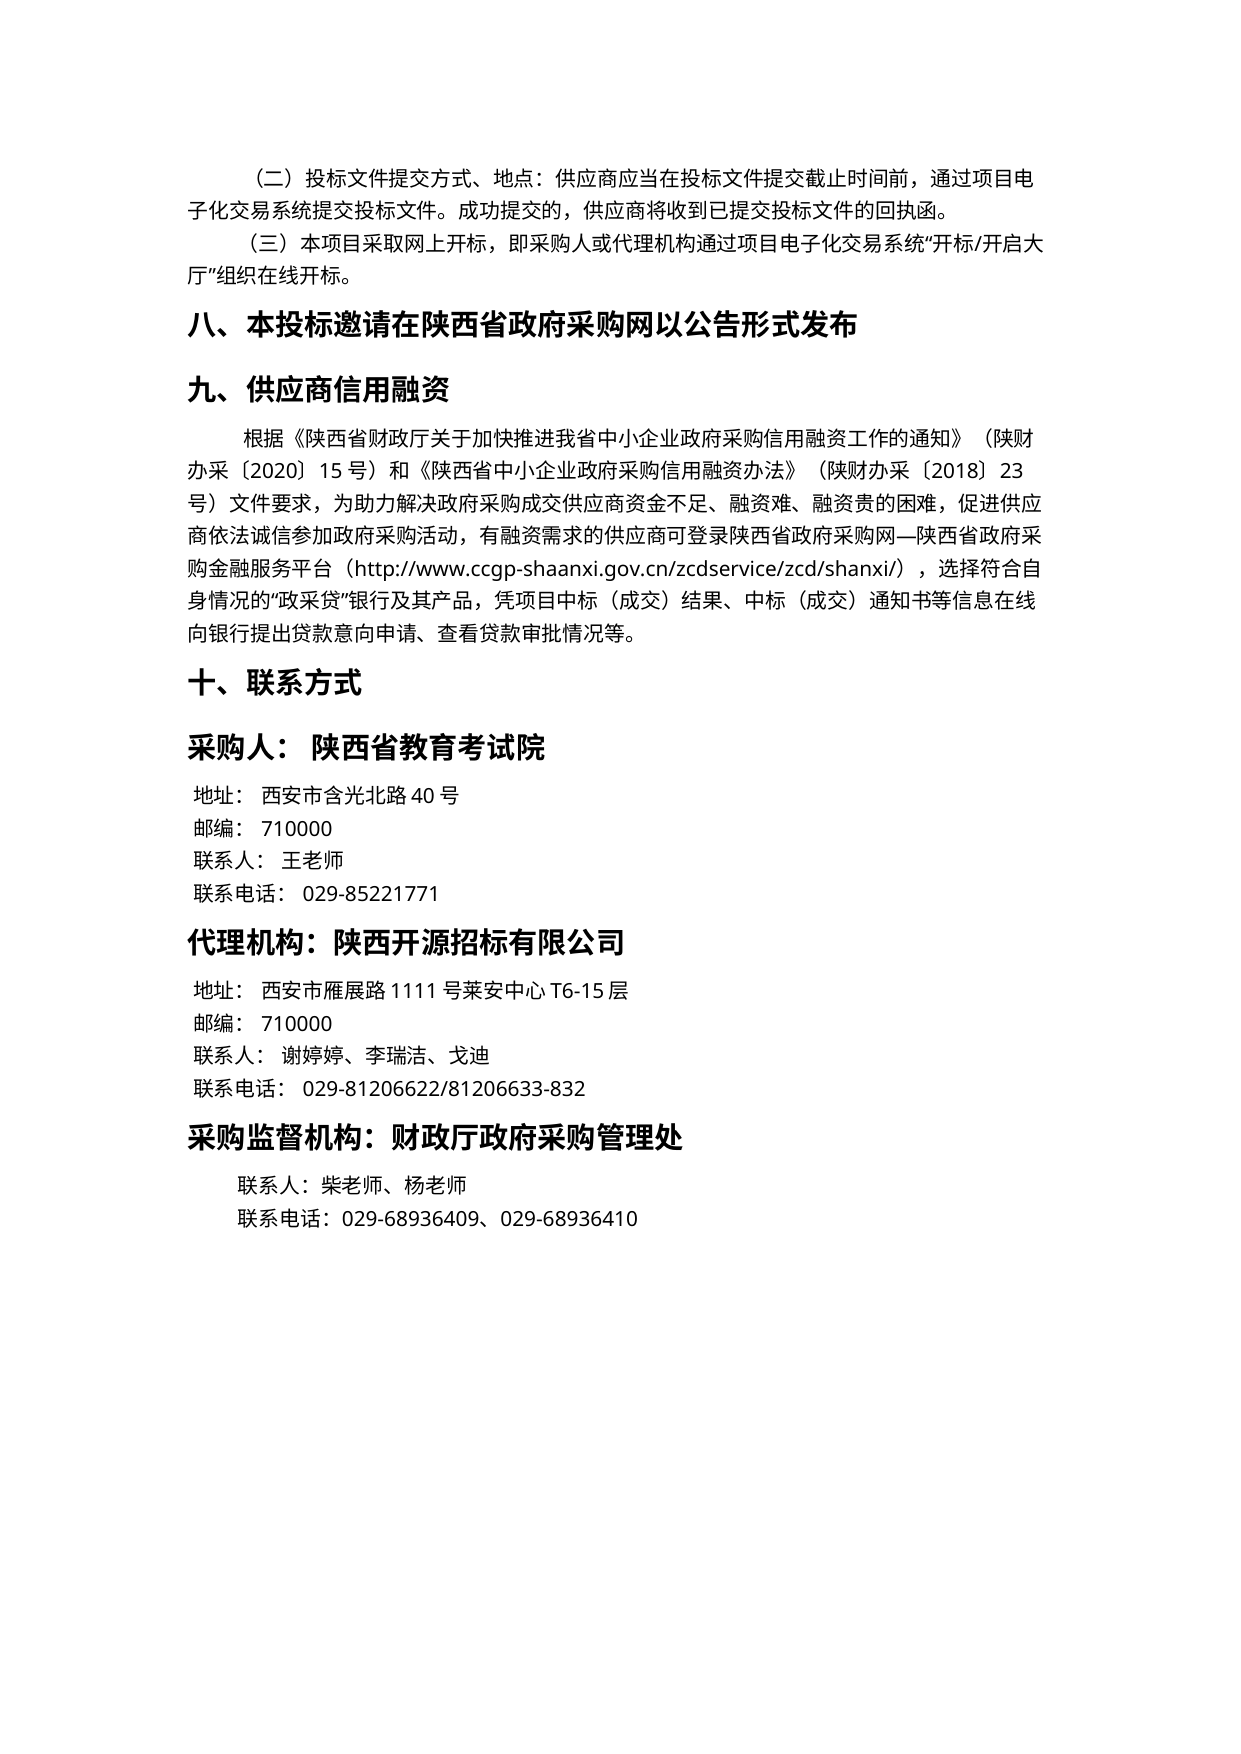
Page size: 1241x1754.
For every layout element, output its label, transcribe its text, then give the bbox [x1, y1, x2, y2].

text （三）本项目采取网上开标，即采购人或代理机构通过项目电子化交易系统“开标/开启大厅”组织在线开标。 [187, 227, 1053, 292]
text 采购监督机构：财政厅政府采购管理处 [187, 1104, 1053, 1169]
text 根据《陕西省财政厅关于加快推进我省中小企业政府采购信用融资工作的通知》（陕财办采〔2020〕15 号）和《陕西省中小企业政府采购信用融资办法》（陕财办采〔2018〕23 号）文件要求，为助力解决政府采购成交供应商资金不足、融资难、融资贵的困难，促进供应商依法诚信参加政府采购活动，有融资需求的供应商可登录陕西省政府采购网—陕西省政府采购金融服务平台（http://www.ccgp-shaanxi.gov.cn/zcdservice/zcd/shanxi/），选择符合自身情况的“政采贷”银行及其产品，凭项目中标（成交）结果、中标（成交）通知书等信息在线向银行提出贷款意向申请、查看贷款审批情况等。 [187, 422, 1053, 649]
text 采购人： 陕西省教育考试院 [187, 714, 1053, 779]
text 联系电话： 029-85221771 [187, 877, 1053, 909]
text （二）投标文件提交方式、地点：供应商应当在投标文件提交截止时间前，通过项目电子化交易系统提交投标文件。成功提交的，供应商将收到已提交投标文件的回执函。 [187, 162, 1053, 227]
text 地址： 西安市含光北路40号 [187, 779, 1053, 812]
text 联系人： 王老师 [187, 844, 1053, 877]
text 联系人： 谢婷婷、李瑞洁、戈迪 [187, 1039, 1053, 1072]
text 九、供应商信用融资 [187, 357, 1053, 422]
text 邮编： 710000 [187, 812, 1053, 844]
text 代理机构：陕西开源招标有限公司 [187, 909, 1053, 974]
text 八、本投标邀请在陕西省政府采购网以公告形式发布 [187, 292, 1053, 357]
text 联系人：柴老师、杨老师 [187, 1169, 1053, 1202]
text 邮编： 710000 [187, 1007, 1053, 1039]
text 联系电话：029-68936409、029-68936410 [187, 1202, 1053, 1234]
text 十、联系方式 [187, 649, 1053, 714]
text 联系电话： 029-81206622/81206633-832 [187, 1072, 1053, 1104]
text 地址： 西安市雁展路1111号莱安中心T6-15层 [187, 974, 1053, 1007]
